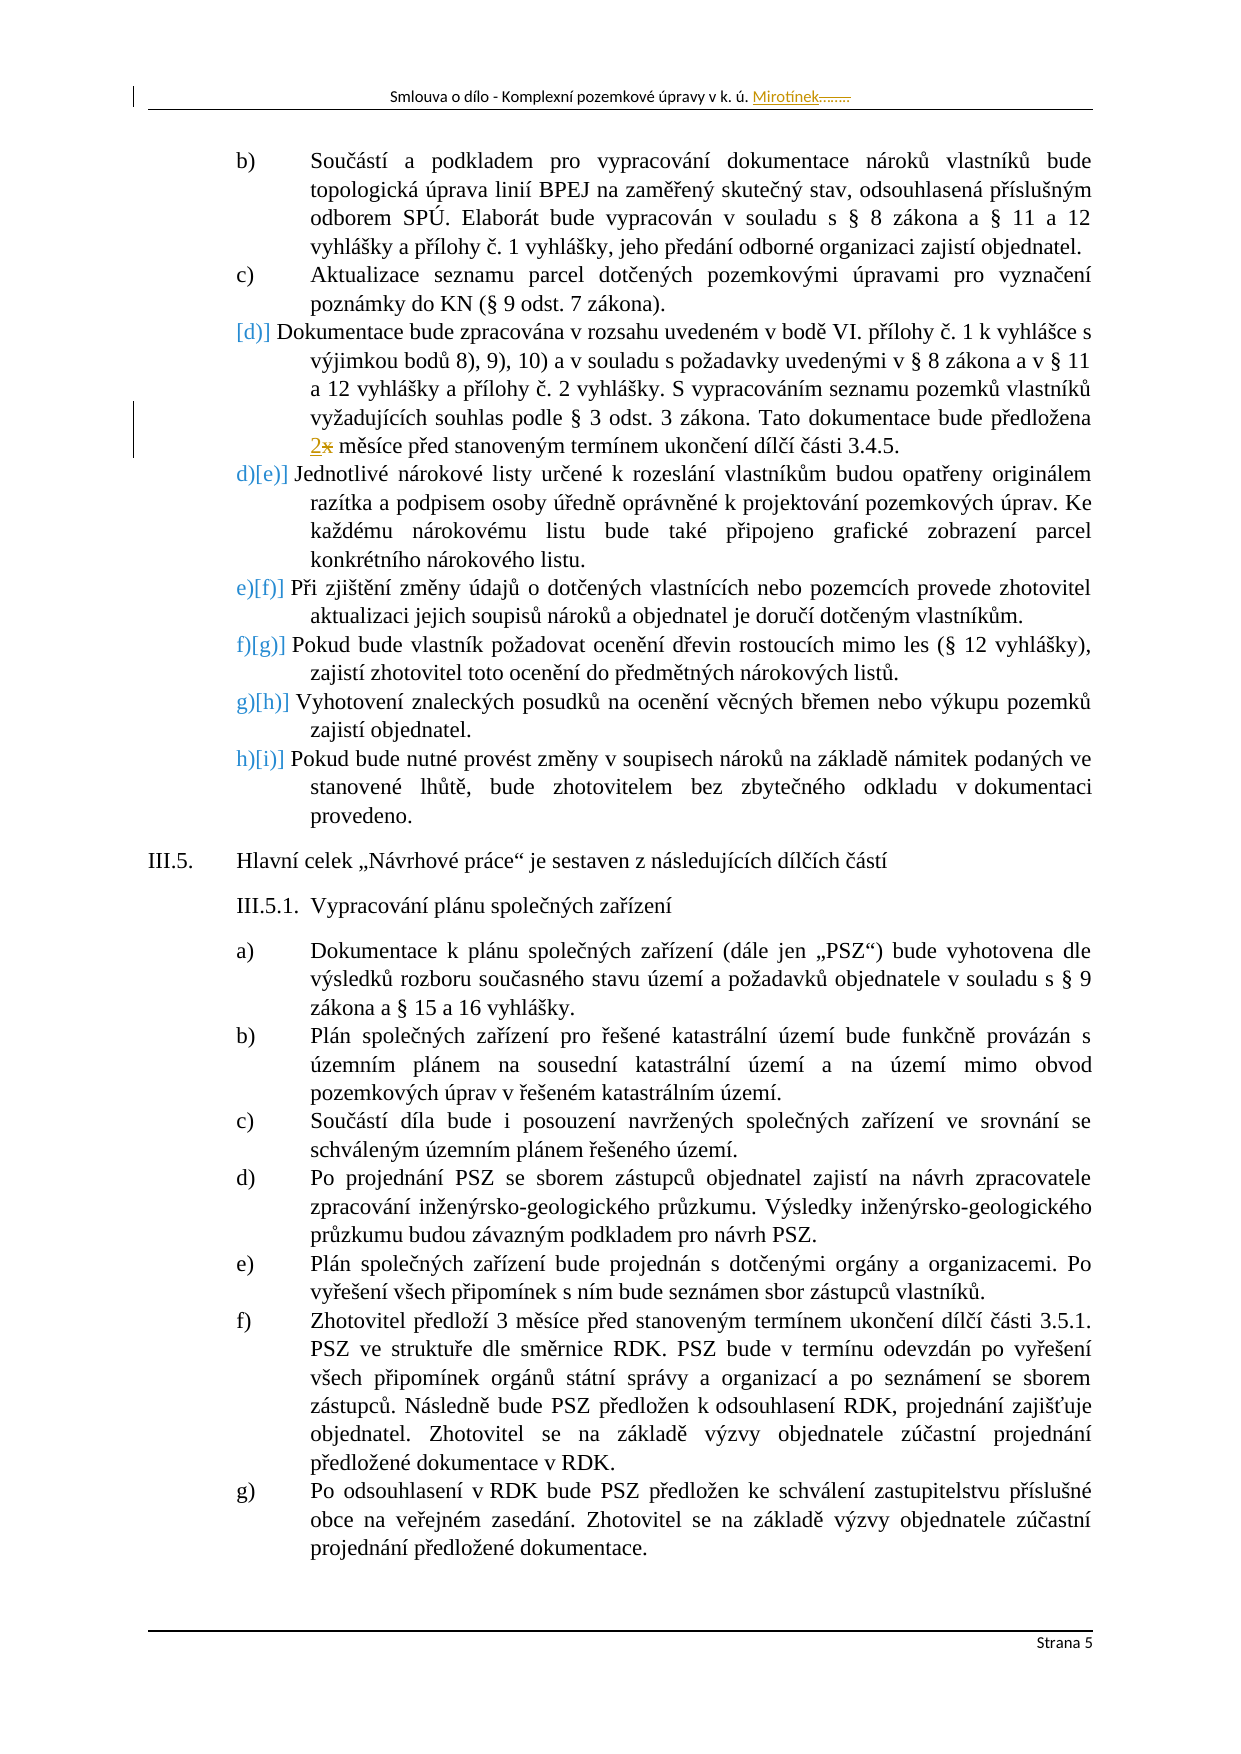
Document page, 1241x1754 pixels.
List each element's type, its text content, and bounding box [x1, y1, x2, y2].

text Aktualizace seznamu parcel dotčených pozemkovými úpravami pro vyznačení poznámky do KN (§ 9 odst. 7 zákona). [236, 261, 1093, 316]
list Hlavní celek „Návrhové práce“ je sestaven z následujících dílčích částí [148, 847, 1093, 873]
text Při zjištění změny údajů o dotčených vlastnících nebo pozemcích provede zhotovitel aktualizaci jejich soupisů nároků a objednatel je doručí dotčeným vlastníkům. [236, 574, 1093, 629]
text Vyhotovení znaleckých posudků na ocenění věcných břemen nebo výkupu pozemků zajistí objednatel. [236, 688, 1093, 743]
text Jednotlivé nárokové listy určené k rozeslání vlastníkům budou opatřeny originálem razítka a podpisem osoby úředně oprávněné k projektování pozemkových úprav. Ke každému nárokovému listu bude také připojeno grafické zobrazení parcel konkrétního nárokového listu. [236, 460, 1093, 572]
text Po odsouhlasení v RDK bude PSZ předložen ke schválení zastupitelstvu příslušné obce na veřejném zasedání. Zhotovitel se na základě výzvy objednatele zúčastní projednání předložené dokumentace. [236, 1477, 1093, 1561]
text Dokumentace bude zpracována v rozsahu uvedeném v bodě VI. přílohy č. 1 k vyhlášce s výjimkou bodů 8), 9), 10) a v souladu s požadavky uvedenými v § 8 zákona a v § 11 a 12 vyhlášky a přílohy č. 2 vyhlášky. S vypracováním seznamu pozemků vlastníků vyžadujících souhlas podle § 3 odst. 3 zákona. Tato dokumentace bude předložena měsíce před stanoveným termínem ukončení dílčí části 3.4.5. [236, 318, 1093, 458]
text Po projednání PSZ se sborem zástupců objednatel zajistí na návrh zpracovatele zpracování inženýrsko-geologického průzkumu. Výsledky inženýrsko-geologického průzkumu budou závazným podkladem pro návrh PSZ. [236, 1164, 1093, 1248]
text Plán společných zařízení bude projednán s dotčenými orgány a organizacemi. Po vyřešení všech připomínek s ním bude seznámen sbor zástupců vlastníků. [236, 1250, 1093, 1304]
text Zhotovitel předloží 3 měsíce před stanoveným termínem ukončení dílčí části 3.5.1. PSZ ve struktuře dle směrnice RDK. PSZ bude v termínu odevzdán po vyřešení všech připomínek orgánů státní správy a organizací a po seznámení se sborem zástupců. Následně bude PSZ předložen k odsouhlasení RDK, projednání zajišťuje objednatel. Zhotovitel se na základě výzvy objednatele zúčastní projednání předložené dokumentace v RDK. [236, 1307, 1093, 1475]
text Dokumentace k plánu společných zařízení (dále jen „PSZ“) bude vyhotovena dle výsledků rozboru současného stavu území a požadavků objednatele v souladu s § 9 zákona a § 15 a 16 vyhlášky. [236, 937, 1093, 1020]
text Vypracování plánu společných zařízení [236, 892, 1093, 918]
text Plán společných zařízení pro řešené katastrální území bude funkčně provázán s územním plánem na sousední katastrální území a na území mimo obvod pozemkových úprav v řešeném katastrálním území. [236, 1022, 1093, 1106]
text Pokud bude vlastník požadovat ocenění dřevin rostoucích mimo les (§ 12 vyhlášky), zajistí zhotovitel toto ocenění do předmětných nárokových listů. [236, 631, 1093, 686]
text Součástí díla bude i posouzení navržených společných zařízení ve srovnání se schváleným územním plánem řešeného území. [236, 1108, 1093, 1162]
text Pokud bude nutné provést změny v soupisech nároků na základě námitek podaných ve stanovené lhůtě, bude zhotovitelem bez zbytečného odkladu v dokumentaci provedeno. [236, 745, 1093, 828]
text Součástí a podkladem pro vypracování dokumentace nároků vlastníků bude topologická úprava linií BPEJ na zaměřený skutečný stav, odsouhlasená příslušným odborem SPÚ. Elaborát bude vypracován v souladu s § 8 zákona a § 11 a 12 vyhlášky a přílohy č. 1 vyhlášky, jeho předání odborné organizaci zajistí objednatel. [236, 148, 1093, 259]
